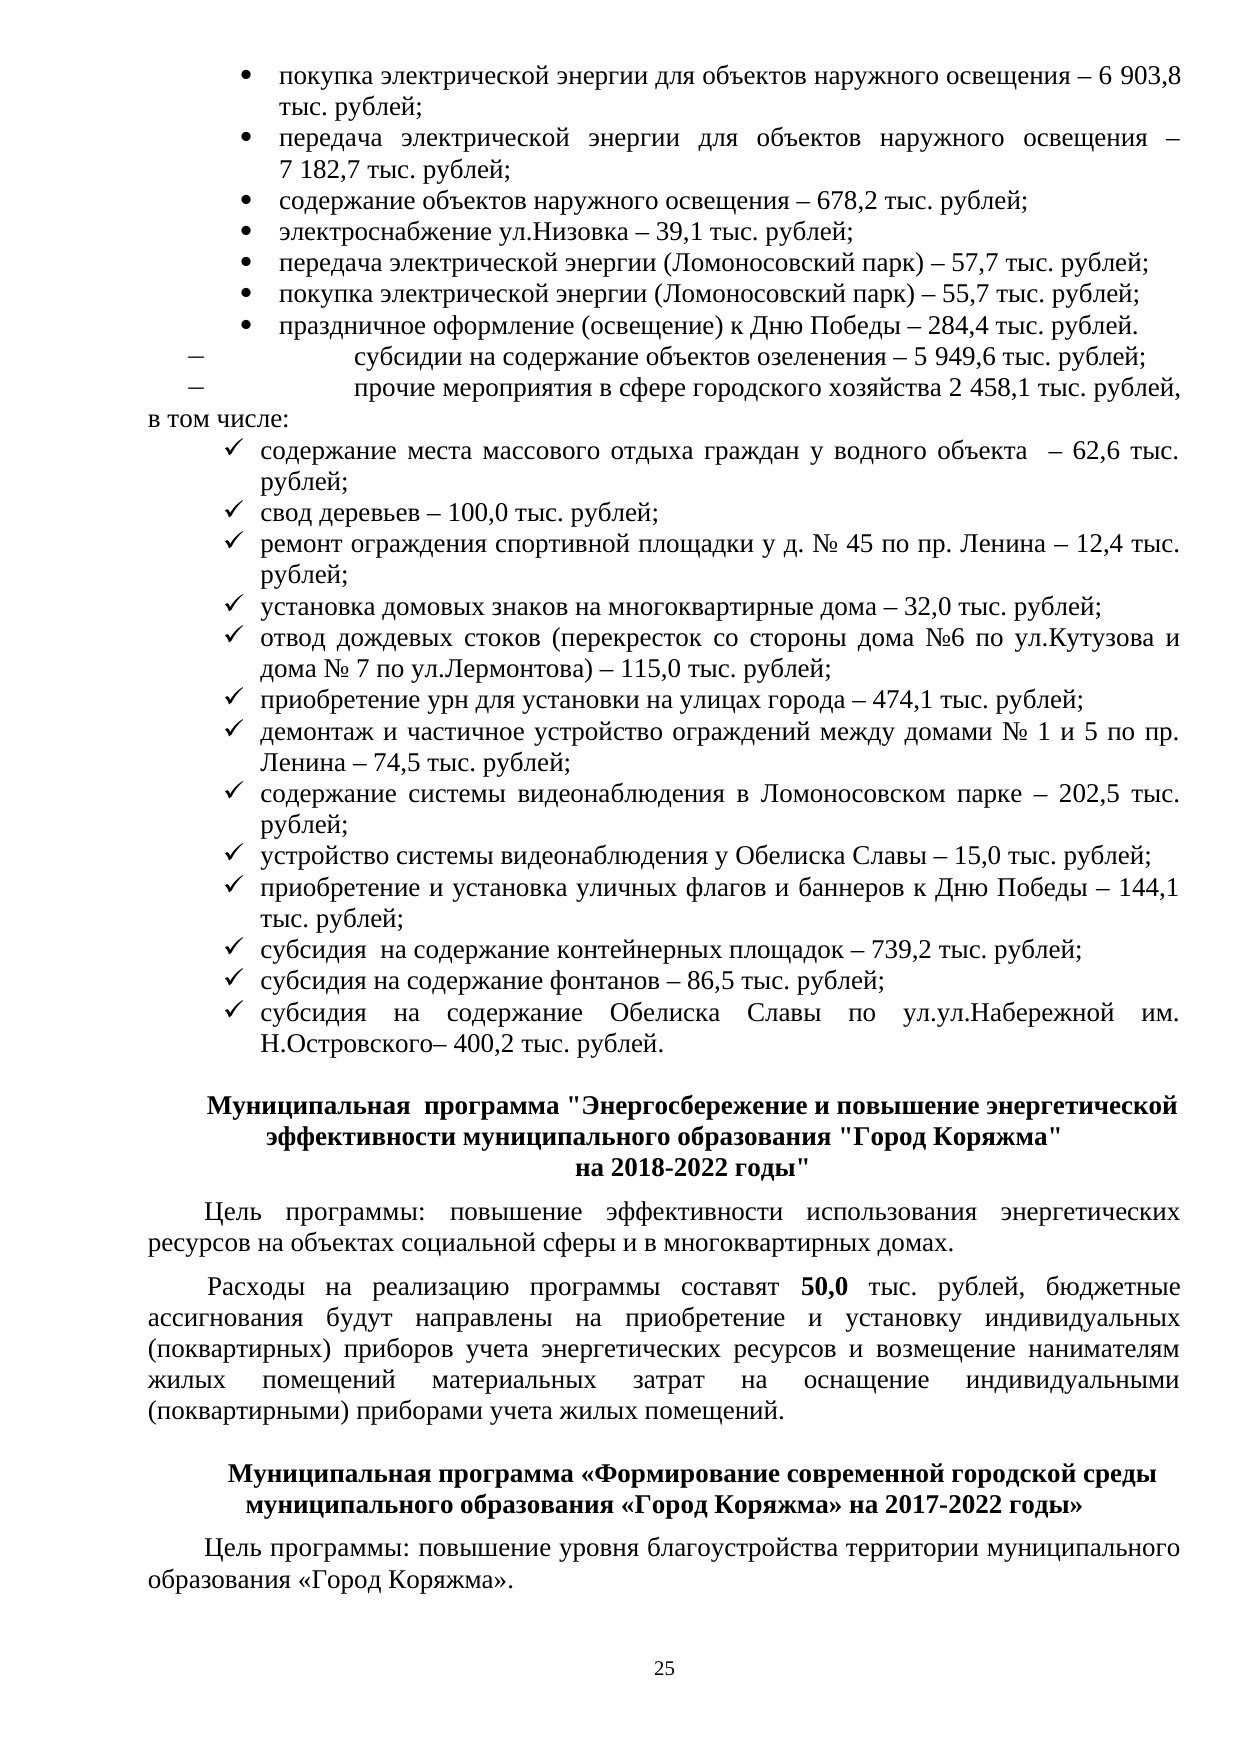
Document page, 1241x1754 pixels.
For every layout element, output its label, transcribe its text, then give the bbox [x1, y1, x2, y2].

list устройство системы видеонаблюдения у Обелиска Славы – 15,0 тыс. рублей; [223, 839, 1181, 871]
list субсидия на содержание контейнерных площадок – 739,2 тыс. рублей; [223, 933, 1181, 964]
list отвод дождевых стоков (перекресток со стороны дома №6 по ул.Кутузова и дома № 7 по ул.Лермонтова) – 115,0 тыс. рублей; [223, 621, 1181, 683]
list субсидия на содержание фонтанов – 86,5 тыс. рублей; [223, 964, 1181, 996]
list приобретение урн для установки на улицах города – 474,1 тыс. рублей; [223, 683, 1181, 715]
list содержание системы видеонаблюдения в Ломоносовском парке – 202,5 тыс. рублей; [223, 777, 1181, 839]
list содержание места массового отдыха граждан у водного объекта – 62,6 тыс. рублей; [223, 434, 1181, 496]
text Цель программы: повышение эффективности использования энергетических ресурсов на объектах социальной сферы и в многоквартирных домах. [148, 1195, 1181, 1257]
list приобретение и установка уличных флагов и баннеров к Дню Победы – 144,1 тыс. рублей; [223, 871, 1181, 933]
list передача электрической энергии (Ломоносовский парк) – 57,7 тыс. рублей; [241, 246, 1181, 278]
list содержание объектов наружного освещения – 678,2 тыс. рублей; [241, 184, 1181, 215]
list демонтаж и частичное устройство ограждений между домами № 1 и 5 по пр. Ленина – 74,5 тыс. рублей; [223, 715, 1181, 777]
list свод деревьев – 100,0 тыс. рублей; [223, 496, 1181, 527]
text Цель программы: повышение уровня благоустройства территории муниципального образования «Город Коряжма». [148, 1532, 1181, 1594]
text Муниципальная программа "Энергосбережение и повышение энергетической эффективности муниципального образования "Город Коряжма" [148, 1089, 1181, 1151]
text Муниципальная программа «Формирование современной городской среды муниципального образования «Город Коряжма» на 2017-2022 годы» [148, 1457, 1181, 1519]
list передача электрической энергии для объектов наружного освещения – 7 182,7 тыс. рублей; [241, 121, 1181, 184]
list покупка электрической энергии для объектов наружного освещения – 6 903,8 тыс. рублей; [241, 59, 1181, 121]
list покупка электрической энергии (Ломоносовский парк) – 55,7 тыс. рублей; [241, 278, 1181, 309]
list ремонт ограждения спортивной площадки у д. № 45 по пр. Ленина – 12,4 тыс. рублей; [223, 527, 1181, 590]
list электроснабжение ул.Низовка – 39,1 тыс. рублей; [241, 215, 1181, 246]
text на 2018-2022 годы" [148, 1151, 1181, 1183]
text Расходы на реализацию программы составят 50,0 тыс. рублей, бюджетные ассигнования будут направлены на приобретение и установку индивидуальных (поквартирных) приборов учета энергетических ресурсов и возмещение нанимателям жилых помещений материальных затрат на оснащение индивидуальными (поквартирными) приборами учета жилых помещений. [148, 1270, 1181, 1426]
list установка домовых знаков на многоквартирные дома – 32,0 тыс. рублей; [223, 590, 1181, 621]
list праздничное оформление (освещение) к Дню Победы – 284,4 тыс. рублей. [241, 309, 1181, 340]
list прочие мероприятия в сфере городского хозяйства 2 458,1 тыс. рублей, в том числе: [148, 371, 1181, 434]
list субсидии на содержание объектов озеленения – 5 949,6 тыс. рублей; [148, 340, 1181, 371]
list субсидия на содержание Обелиска Славы по ул.ул.Набережной им. Н.Островского– 400,2 тыс. рублей. [223, 996, 1181, 1058]
